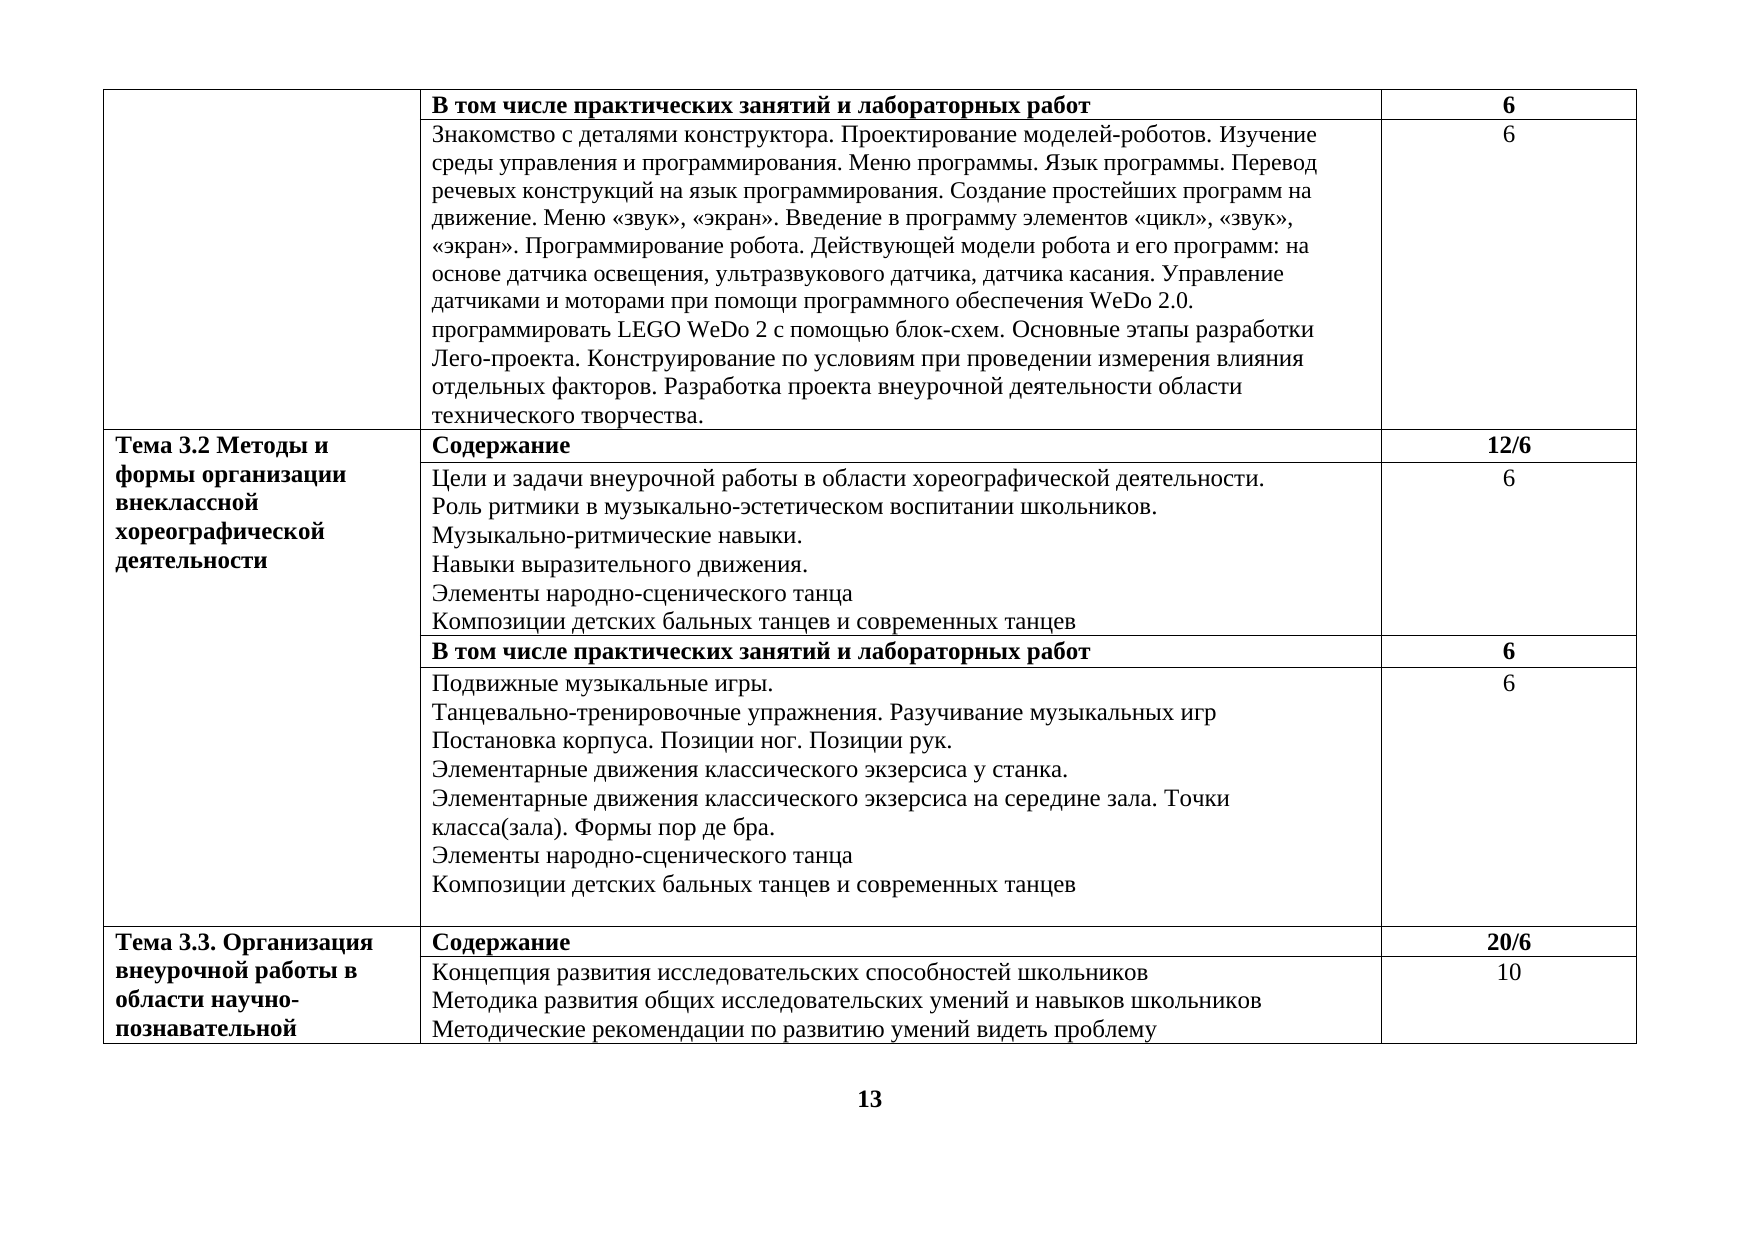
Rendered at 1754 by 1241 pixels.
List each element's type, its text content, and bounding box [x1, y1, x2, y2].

table_cell Тема 3.3. Организация внеурочной работы в области научно-познавательной деятельности [104, 927, 420, 1043]
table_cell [421, 957, 1381, 1043]
table_cell 20/6 [1382, 927, 1636, 956]
table_cell Содержание [421, 430, 1381, 462]
table_cell 6 [1382, 120, 1636, 429]
table_cell Содержание [421, 927, 1381, 956]
table_cell 6 [1382, 463, 1636, 635]
table_cell Цели и задачи внеурочной работы в области хореографической деятельности. Роль ритмики в музыкально-эстетическом воспитании школьников. Музыкально-ритмические навыки. Навыки выразительного движения. Элементы народно-сценического танца Композиции детских бальных танцев и современных танцев [421, 463, 1381, 635]
table_cell 6 [1382, 668, 1636, 926]
table_cell Тема 3.2 Методы и формы организации внеклассной хореографической деятельности [104, 430, 420, 926]
table_cell В том числе практических занятий и лабораторных работ [421, 636, 1381, 667]
table_cell Подвижные музыкальные игры. Танцевально-тренировочные упражнения. Разучивание музыкальных игр Постановка корпуса. Позиции ног. Позиции рук. Элементарные движения классического экзерсиса у станка. Элементарные движения классического экзерсиса на середине зала. Точки класса(зала). Формы пор де бра. Элементы народно-сценического танца Композиции детских бальных танцев и современных танцев [421, 668, 1381, 926]
table_cell 10 [1382, 957, 1636, 1043]
table_cell В том числе практических занятий и лабораторных работ [421, 90, 1381, 118]
table_cell 6 [1382, 90, 1636, 118]
table_cell 12/6 [1382, 430, 1636, 462]
table_cell Знакомство с деталями конструктора. Проектирование моделей-роботов. Изучение среды управления и программирования. Меню программы. Язык программы. Перевод речевых конструкций на язык программирования. Создание простейших программ на движение. Меню «звук», «экран». Введение в программу элементов «цикл», «звук», «экран». Программирование робота. Действующей модели робота и его программ: на основе датчика освещения, ультразвукового датчика, датчика касания. Управление датчиками и моторами при помощи программного обеспечения WeDo 2.0. программировать LEGO WeDo 2 с помощью блок-схем. Основные этапы разработки Лего-проекта. Конструирование по условиям при проведении измерения влияния отдельных факторов. Разработка проекта внеурочной деятельности области технического творчества. [421, 120, 1381, 429]
table_cell 6 [1382, 636, 1636, 667]
